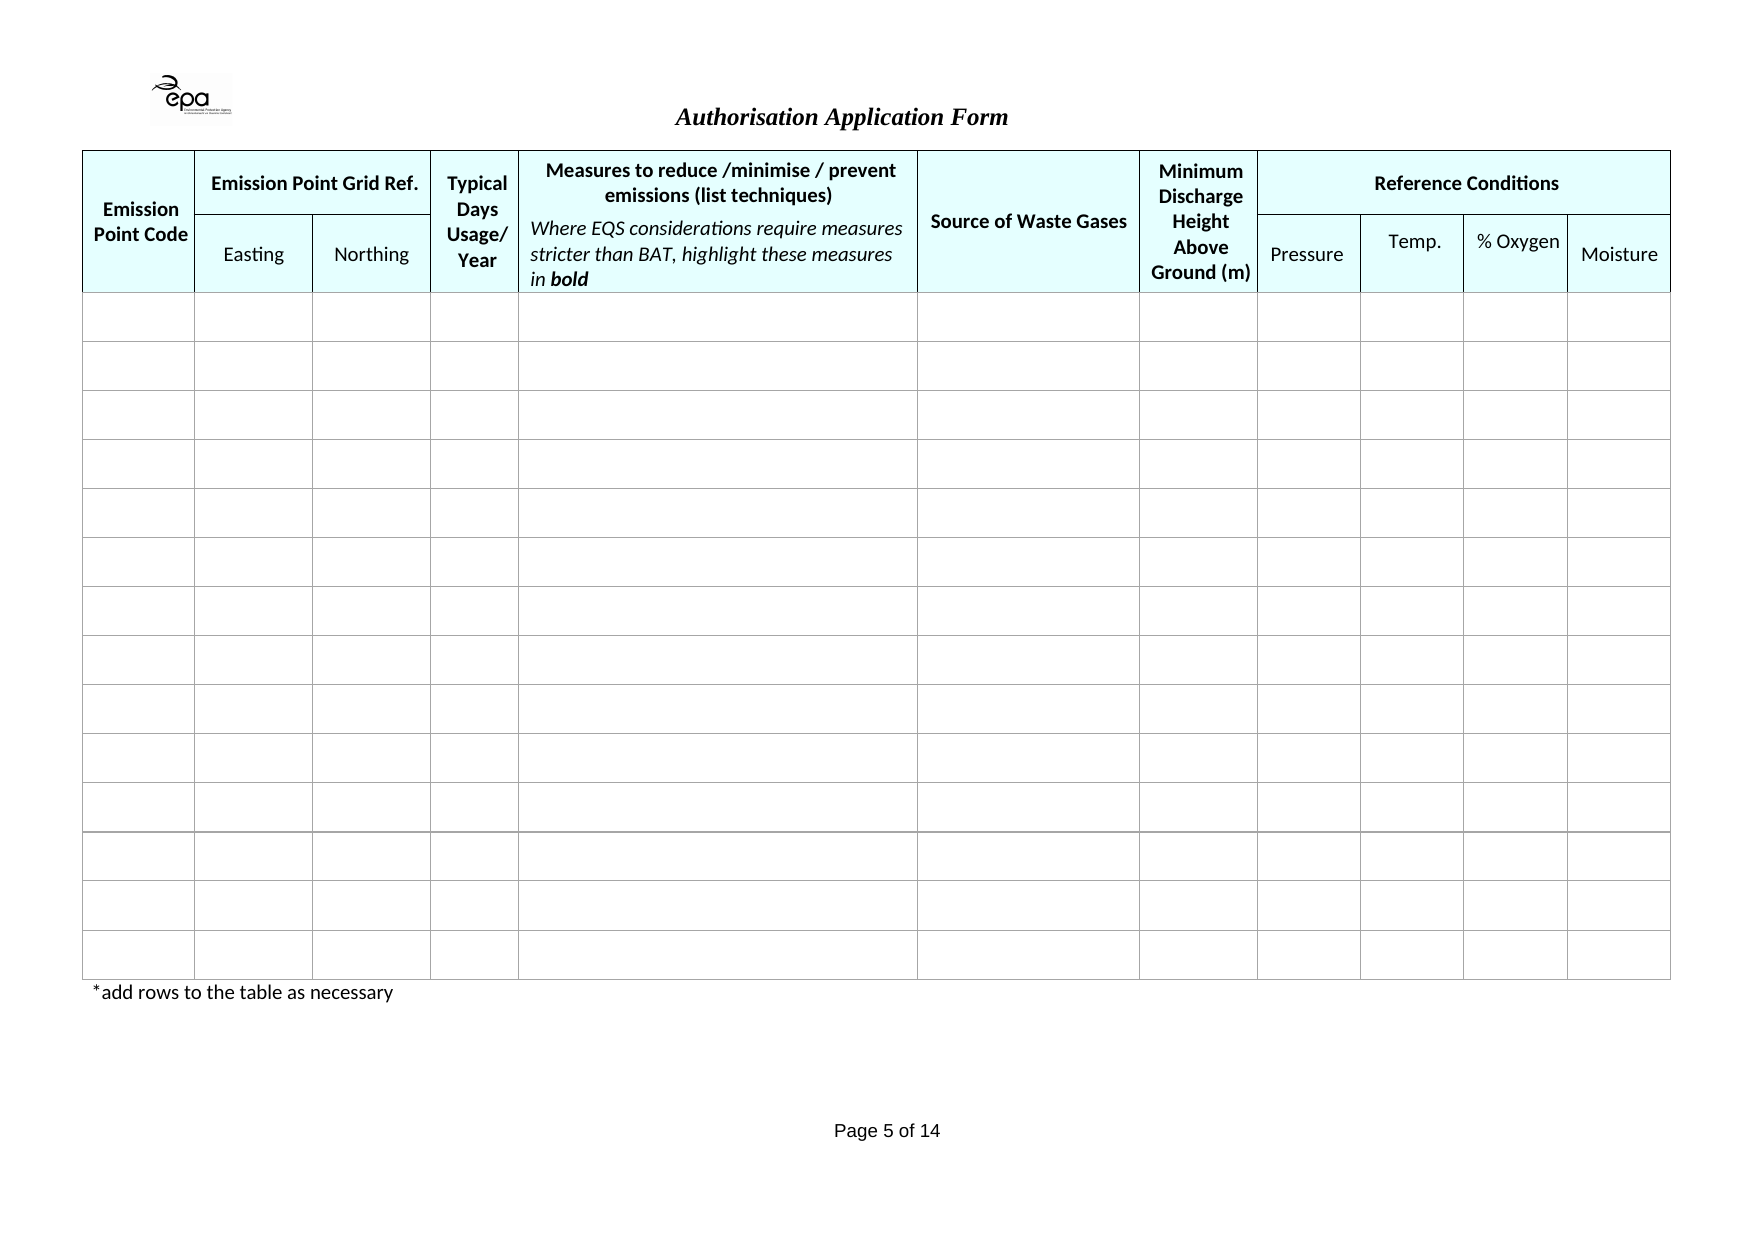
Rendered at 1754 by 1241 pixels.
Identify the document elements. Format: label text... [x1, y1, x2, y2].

table_cell [83, 685, 194, 733]
table_cell Northing [313, 215, 430, 292]
table_cell [195, 293, 312, 341]
table_cell [313, 783, 430, 831]
table_cell Moisture [1568, 215, 1670, 292]
table_cell [1140, 783, 1257, 831]
table_cell [519, 489, 917, 537]
table_cell [83, 931, 194, 978]
table_cell [313, 391, 430, 439]
table_cell % Oxygen [1464, 215, 1567, 292]
table_cell [431, 636, 518, 684]
table_cell [1361, 931, 1463, 978]
table_cell [195, 489, 312, 537]
table_cell [313, 931, 430, 978]
table_cell [1258, 489, 1360, 537]
table_cell [1361, 783, 1463, 831]
table_cell [195, 734, 312, 782]
table_cell [1568, 636, 1670, 684]
table_cell [431, 783, 518, 831]
table_cell [1258, 833, 1360, 880]
table_cell [1464, 636, 1567, 684]
table_cell [1258, 587, 1360, 635]
table_cell [519, 538, 917, 586]
table_header Typical Days Usage/Year [431, 151, 518, 292]
table_cell [1568, 931, 1670, 978]
table_cell [1568, 833, 1670, 880]
table_cell [1568, 587, 1670, 635]
table_cell [519, 391, 917, 439]
table_cell [431, 587, 518, 635]
table_cell [1568, 685, 1670, 733]
table_cell [519, 636, 917, 684]
table_cell [1464, 931, 1567, 978]
table_cell [1258, 391, 1360, 439]
table_cell [313, 833, 430, 880]
table_cell [1258, 538, 1360, 586]
table_cell [519, 833, 917, 880]
table_cell Pressure [1258, 215, 1360, 292]
table_cell [313, 440, 430, 488]
table_cell [1258, 931, 1360, 978]
table_cell [195, 391, 312, 439]
table_cell [195, 538, 312, 586]
table_header Reference Conditions [1258, 151, 1670, 214]
table_cell [519, 293, 917, 341]
table_cell [1568, 783, 1670, 831]
table_cell [1140, 881, 1257, 929]
table_cell [83, 636, 194, 684]
table_cell [1568, 293, 1670, 341]
table_cell [195, 783, 312, 831]
table_cell [431, 833, 518, 880]
table_cell [519, 783, 917, 831]
table_cell [1361, 734, 1463, 782]
table_cell [1464, 783, 1567, 831]
table_cell [313, 489, 430, 537]
table_cell [1140, 440, 1257, 488]
table_cell [431, 440, 518, 488]
table_cell Easting [195, 215, 312, 292]
table_cell [1464, 293, 1567, 341]
table_header Source of Waste Gases [918, 151, 1139, 292]
table_cell [918, 881, 1139, 929]
table_cell [195, 342, 312, 390]
table_cell [83, 587, 194, 635]
table_cell [519, 587, 917, 635]
table_cell [1140, 734, 1257, 782]
table_cell [1140, 587, 1257, 635]
table_cell [1361, 538, 1463, 586]
table_cell [519, 342, 917, 390]
table_cell [918, 489, 1139, 537]
table_cell [195, 440, 312, 488]
table_cell [519, 881, 917, 929]
table_cell [431, 489, 518, 537]
table_cell [431, 538, 518, 586]
table_cell [313, 342, 430, 390]
table_cell [313, 538, 430, 586]
table_cell [83, 440, 194, 488]
table_cell [918, 391, 1139, 439]
table_cell [1361, 685, 1463, 733]
table_cell [431, 881, 518, 929]
table_cell [1361, 881, 1463, 929]
table_cell [1361, 342, 1463, 390]
table_cell [1361, 440, 1463, 488]
table_cell [1464, 391, 1567, 439]
table_cell [1464, 685, 1567, 733]
table_cell [431, 685, 518, 733]
table_cell [1258, 293, 1360, 341]
table_cell [431, 293, 518, 341]
table_cell [1464, 440, 1567, 488]
table_cell [1140, 342, 1257, 390]
table_cell [1568, 538, 1670, 586]
table_cell [1258, 636, 1360, 684]
table_cell [431, 342, 518, 390]
table_cell [1140, 636, 1257, 684]
table_cell [1568, 881, 1670, 929]
table_cell [1140, 293, 1257, 341]
table_cell [83, 293, 194, 341]
table_cell [313, 293, 430, 341]
table_cell [519, 685, 917, 733]
table_cell [1568, 342, 1670, 390]
table_cell [431, 734, 518, 782]
table_cell [431, 931, 518, 978]
table_cell [195, 636, 312, 684]
table_cell [313, 734, 430, 782]
table_cell [1464, 881, 1567, 929]
table_cell [1361, 293, 1463, 341]
table_cell [918, 734, 1139, 782]
table_cell [1464, 587, 1567, 635]
table_cell [1140, 931, 1257, 978]
table_cell [83, 538, 194, 586]
table_cell [431, 391, 518, 439]
table_cell [83, 489, 194, 537]
table_cell [918, 783, 1139, 831]
table_cell [918, 931, 1139, 978]
table_cell [918, 342, 1139, 390]
table_cell [195, 833, 312, 880]
table_cell [195, 587, 312, 635]
table_cell [519, 734, 917, 782]
table_cell [918, 685, 1139, 733]
table_cell [83, 881, 194, 929]
table_cell [1258, 685, 1360, 733]
table_cell [83, 391, 194, 439]
table_cell [313, 636, 430, 684]
table_header Emission Point Grid Ref. [195, 151, 430, 214]
table_cell [918, 538, 1139, 586]
table_cell [83, 783, 194, 831]
table_cell [1464, 538, 1567, 586]
table_cell [83, 833, 194, 880]
table_cell [1464, 734, 1567, 782]
table_cell [1361, 833, 1463, 880]
table_cell [195, 931, 312, 978]
table_cell [918, 440, 1139, 488]
table_cell [1464, 342, 1567, 390]
table_cell [313, 587, 430, 635]
table_cell Temp. [1361, 215, 1463, 292]
table_cell [313, 881, 430, 929]
table_cell [1258, 342, 1360, 390]
table_cell [918, 293, 1139, 341]
table_cell [1464, 833, 1567, 880]
picture [150, 73, 233, 126]
table_cell [918, 587, 1139, 635]
table_cell Where EQS considerations require measures stricter than BAT, highlight these measures in bold [519, 214, 917, 292]
table_cell [1258, 783, 1360, 831]
table_cell [1361, 391, 1463, 439]
table_cell [83, 734, 194, 782]
text *add rows to the table as necessary [91, 980, 1624, 1005]
table_cell [1140, 685, 1257, 733]
table_cell [313, 685, 430, 733]
table_cell [1568, 391, 1670, 439]
table_cell [1140, 391, 1257, 439]
table_cell [918, 833, 1139, 880]
table_cell [1140, 833, 1257, 880]
table_cell [918, 636, 1139, 684]
table_cell [1140, 489, 1257, 537]
table_cell [195, 685, 312, 733]
table_cell [519, 440, 917, 488]
table_header Emission Point Code [83, 151, 194, 292]
table_cell [1361, 489, 1463, 537]
table_cell [1258, 881, 1360, 929]
table_cell [1361, 636, 1463, 684]
table_cell [1568, 734, 1670, 782]
table_cell [1140, 538, 1257, 586]
table_cell [519, 931, 917, 978]
table_cell [195, 881, 312, 929]
table_cell [1464, 489, 1567, 537]
table_cell [1258, 440, 1360, 488]
table_header Measures to reduce /minimise / prevent emissions (list techniques) [519, 151, 917, 214]
table_cell [1568, 440, 1670, 488]
table_cell [1258, 734, 1360, 782]
table_cell [1568, 489, 1670, 537]
table_cell [83, 342, 194, 390]
table_cell [1361, 587, 1463, 635]
table_header Minimum Discharge Height Above Ground (m) [1140, 151, 1257, 292]
